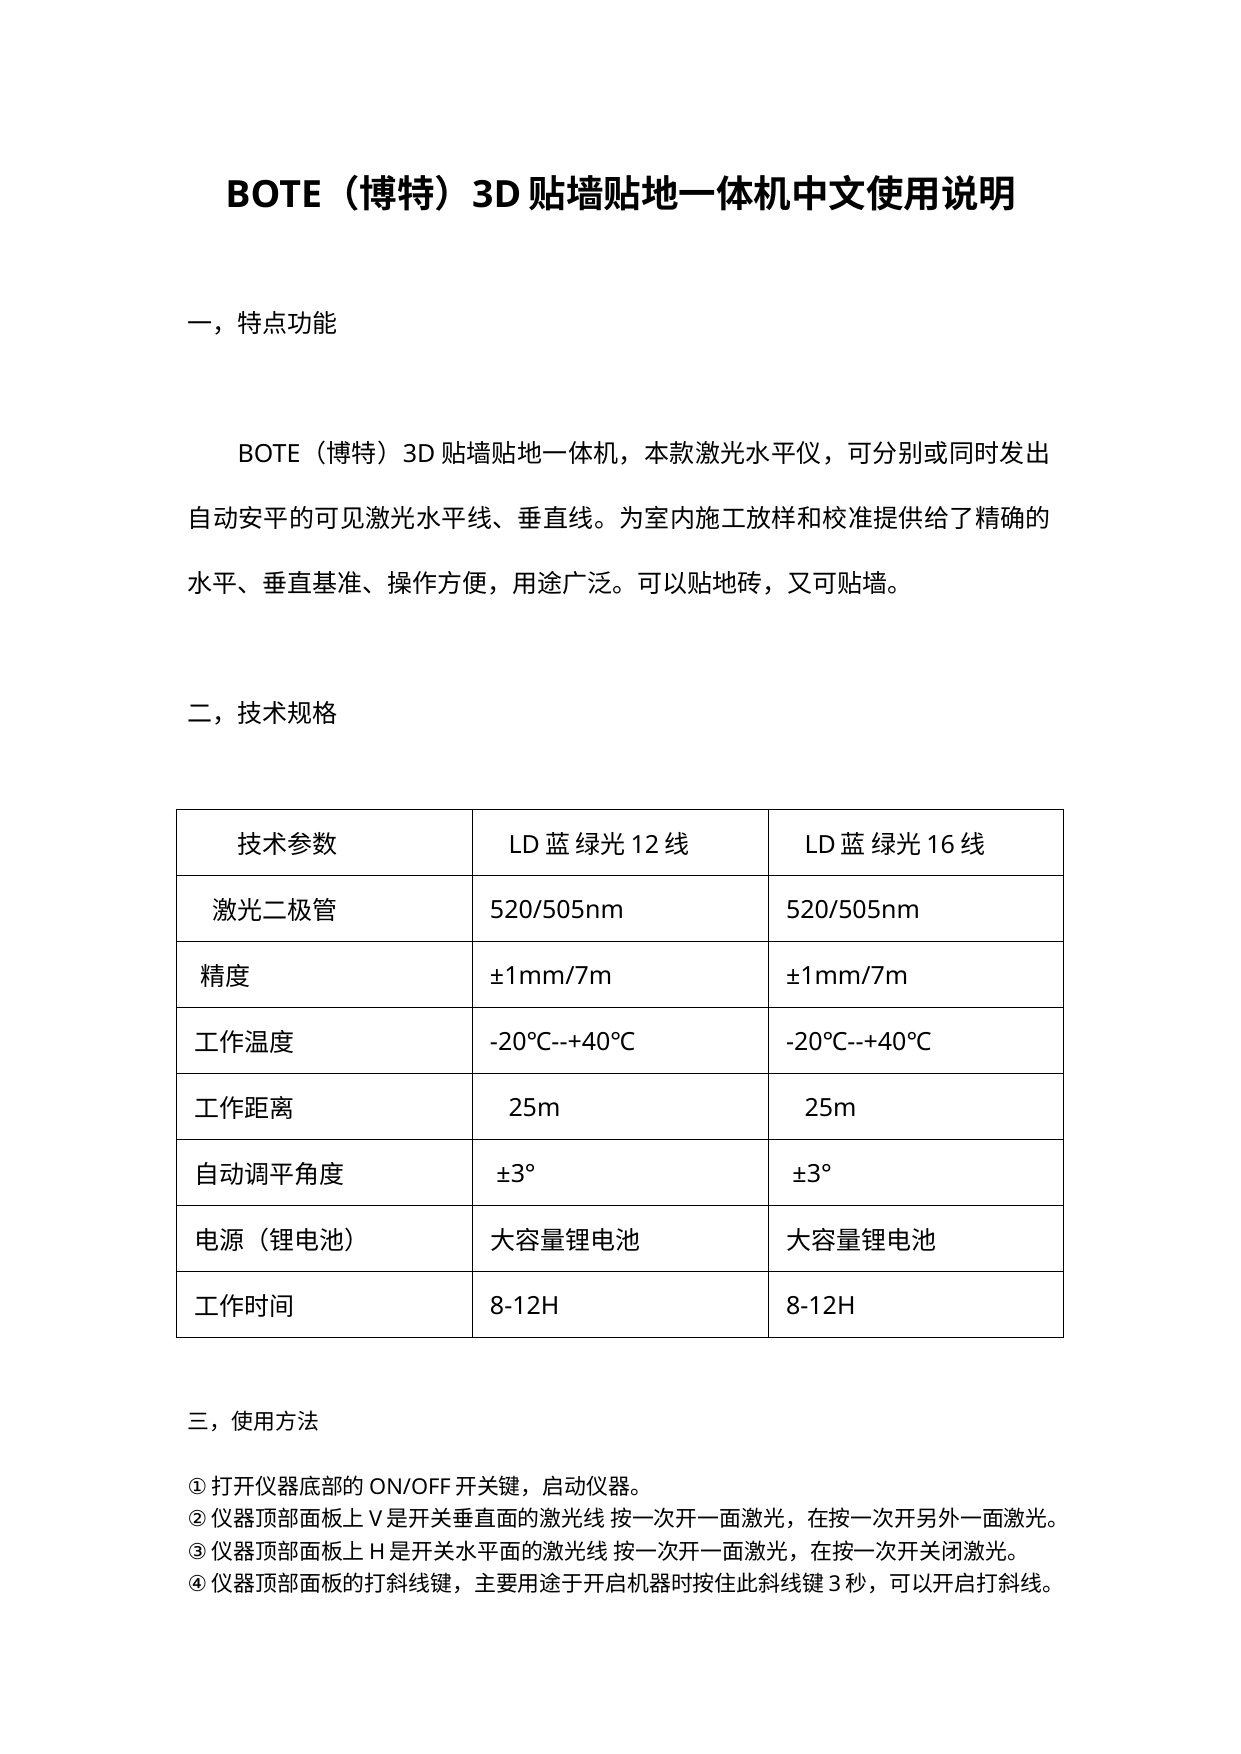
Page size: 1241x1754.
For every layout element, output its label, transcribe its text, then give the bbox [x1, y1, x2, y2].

table_cell ±1mm/7m [473, 942, 768, 1007]
table_cell 大容量锂电池 [769, 1206, 1063, 1271]
table_cell 工作温度 [177, 1008, 472, 1073]
table_cell 大容量锂电池 [473, 1206, 768, 1271]
table_cell 25m [473, 1074, 768, 1139]
table_cell ±1mm/7m [769, 942, 1063, 1007]
table_header LD蓝 绿光12线 [473, 810, 768, 875]
list 特点功能 [187, 289, 1053, 354]
list 使用方法 [187, 1403, 1053, 1436]
table_cell 工作距离 [177, 1074, 472, 1139]
table_cell 精度 [177, 942, 472, 1007]
table_cell 520/505nm [473, 876, 768, 941]
table_header LD蓝 绿光16线 [769, 810, 1063, 875]
table_cell 自动调平角度 [177, 1140, 472, 1205]
list BOTE（博特）3D贴墙贴地一体机中文使用说明 [187, 159, 1053, 224]
table_cell 25m [769, 1074, 1063, 1139]
table_cell ±3° [473, 1140, 768, 1205]
table_cell 电源（锂电池） [177, 1206, 472, 1271]
table_cell 8-12H [473, 1272, 768, 1337]
list ③仪器顶部面板上H是开关水平面的激光线 按一次开一面激光，在按一次开关闭激光。 [187, 1533, 1053, 1566]
table_cell 8-12H [769, 1272, 1063, 1337]
table_cell 激光二极管 [177, 876, 472, 941]
table_cell 520/505nm [769, 876, 1063, 941]
list BOTE（博特）3D贴墙贴地一体机，本款激光水平仪，可分别或同时发出自动安平的可见激光水平线、垂直线。为室内施工放样和校准提供给了精确的水平、垂直基准、操作方便，用途广泛。可以贴地砖，又可贴墙。 [187, 419, 1053, 614]
table_cell -20℃--+40℃ [473, 1008, 768, 1073]
list ④仪器顶部面板的打斜线键，主要用途于开启机器时按住此斜线键3秒，可以开启打斜线。 [187, 1566, 1053, 1598]
list 技术规格 [187, 679, 1053, 744]
table_cell 工作时间 [177, 1272, 472, 1337]
list ②仪器顶部面板上V是开关垂直面的激光线 按一次开一面激光，在按一次开另外一面激光。 [187, 1501, 1053, 1533]
list ①打开仪器底部的ON/OFF开关键，启动仪器。 [187, 1468, 1053, 1501]
table_cell ±3° [769, 1140, 1063, 1205]
table_header 技术参数 [177, 810, 472, 875]
table_cell -20℃--+40℃ [769, 1008, 1063, 1073]
